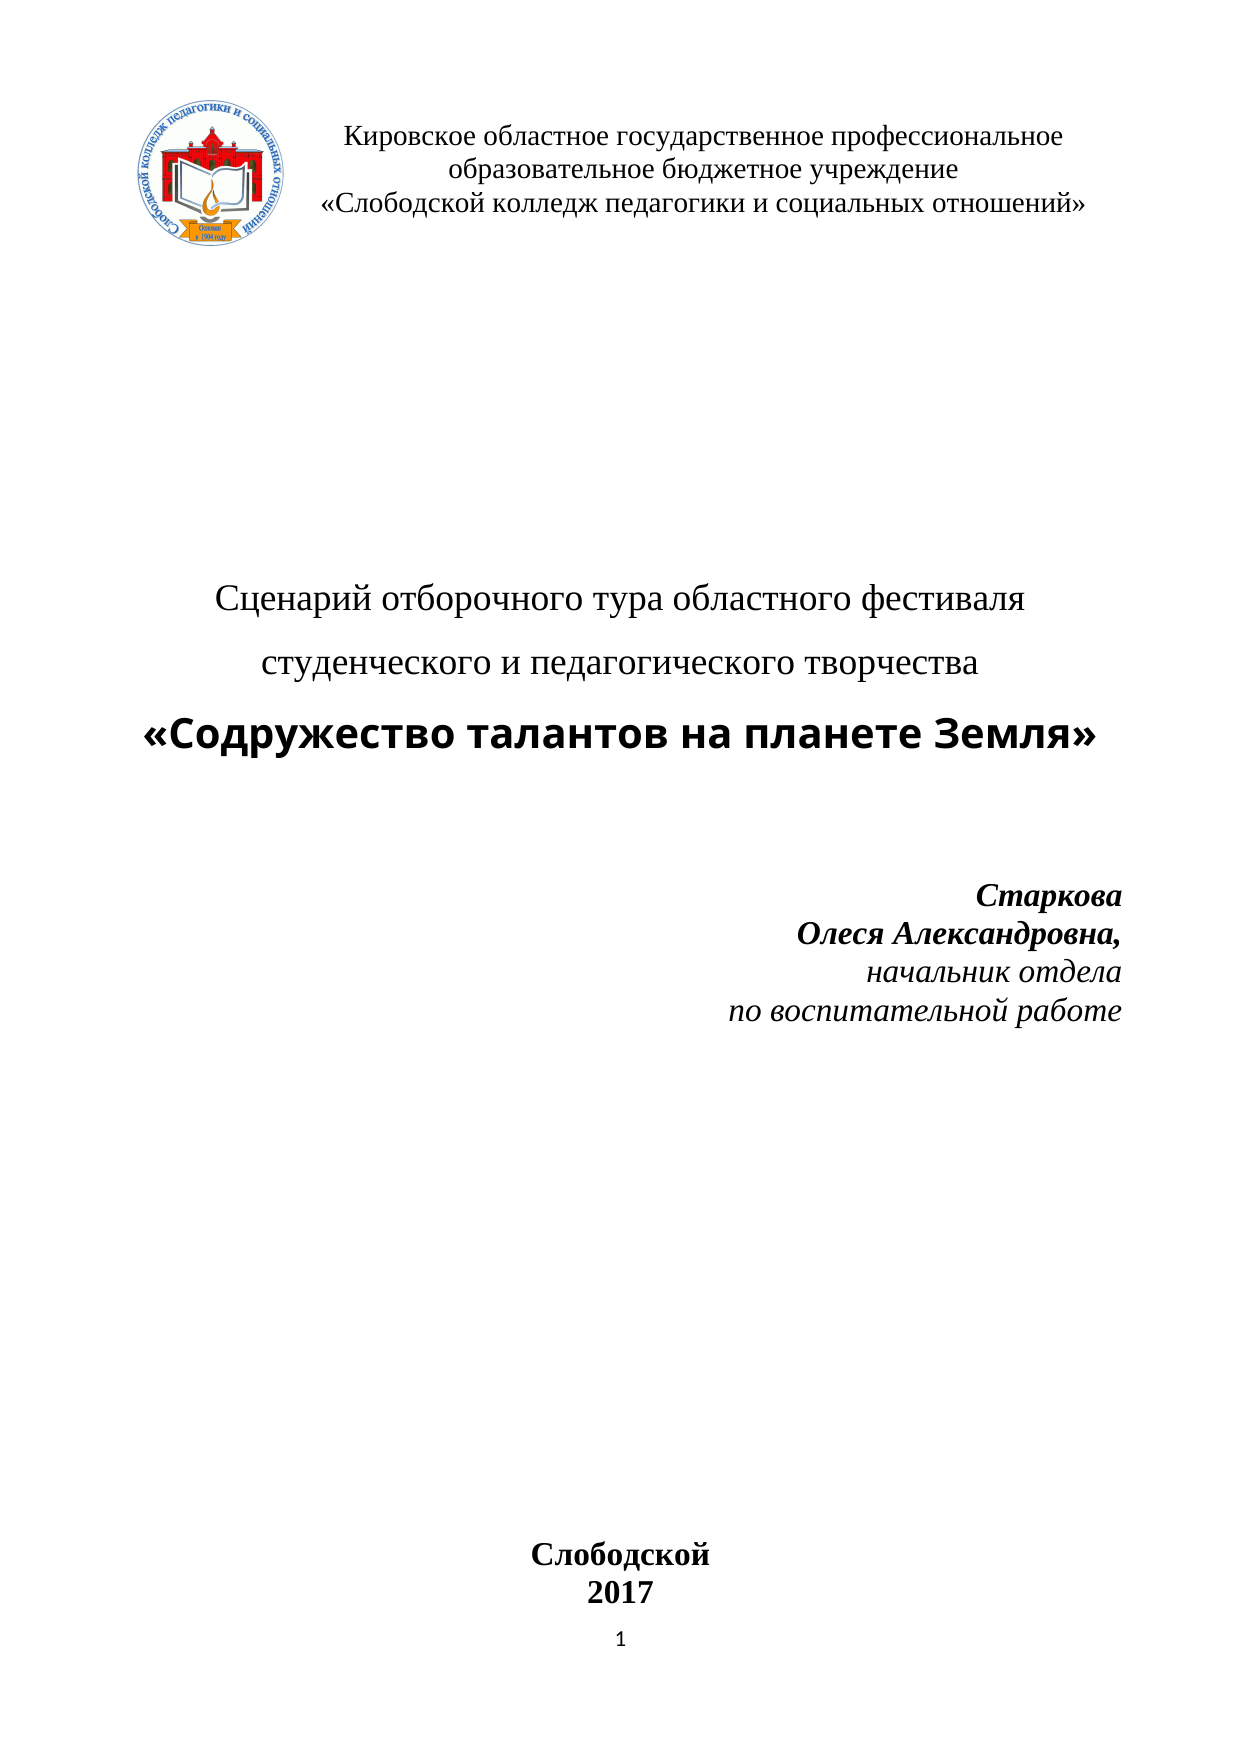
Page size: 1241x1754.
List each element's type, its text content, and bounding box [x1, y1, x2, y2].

text «Слободской колледж педагогики и социальных отношений» [118, 185, 1122, 219]
picture [136, 219, 285, 247]
text образовательное бюджетное учреждение [118, 152, 1122, 185]
text Старкова [118, 875, 1122, 913]
text 2017 [118, 1573, 1122, 1611]
text «Содружество талантов на планете Земля» [118, 704, 1122, 761]
text Слободской [118, 1534, 1122, 1573]
text начальник отдела [118, 952, 1122, 990]
text студенческого и педагогического творчества [118, 640, 1122, 683]
text Олеся Александровна, [118, 913, 1122, 952]
text Сценарий отборочного тура областного фестиваля [118, 575, 1122, 618]
picture [136, 99, 285, 118]
text Кировское областное государственное профессиональное [118, 118, 1122, 152]
text по воспитательной работе [118, 990, 1122, 1028]
